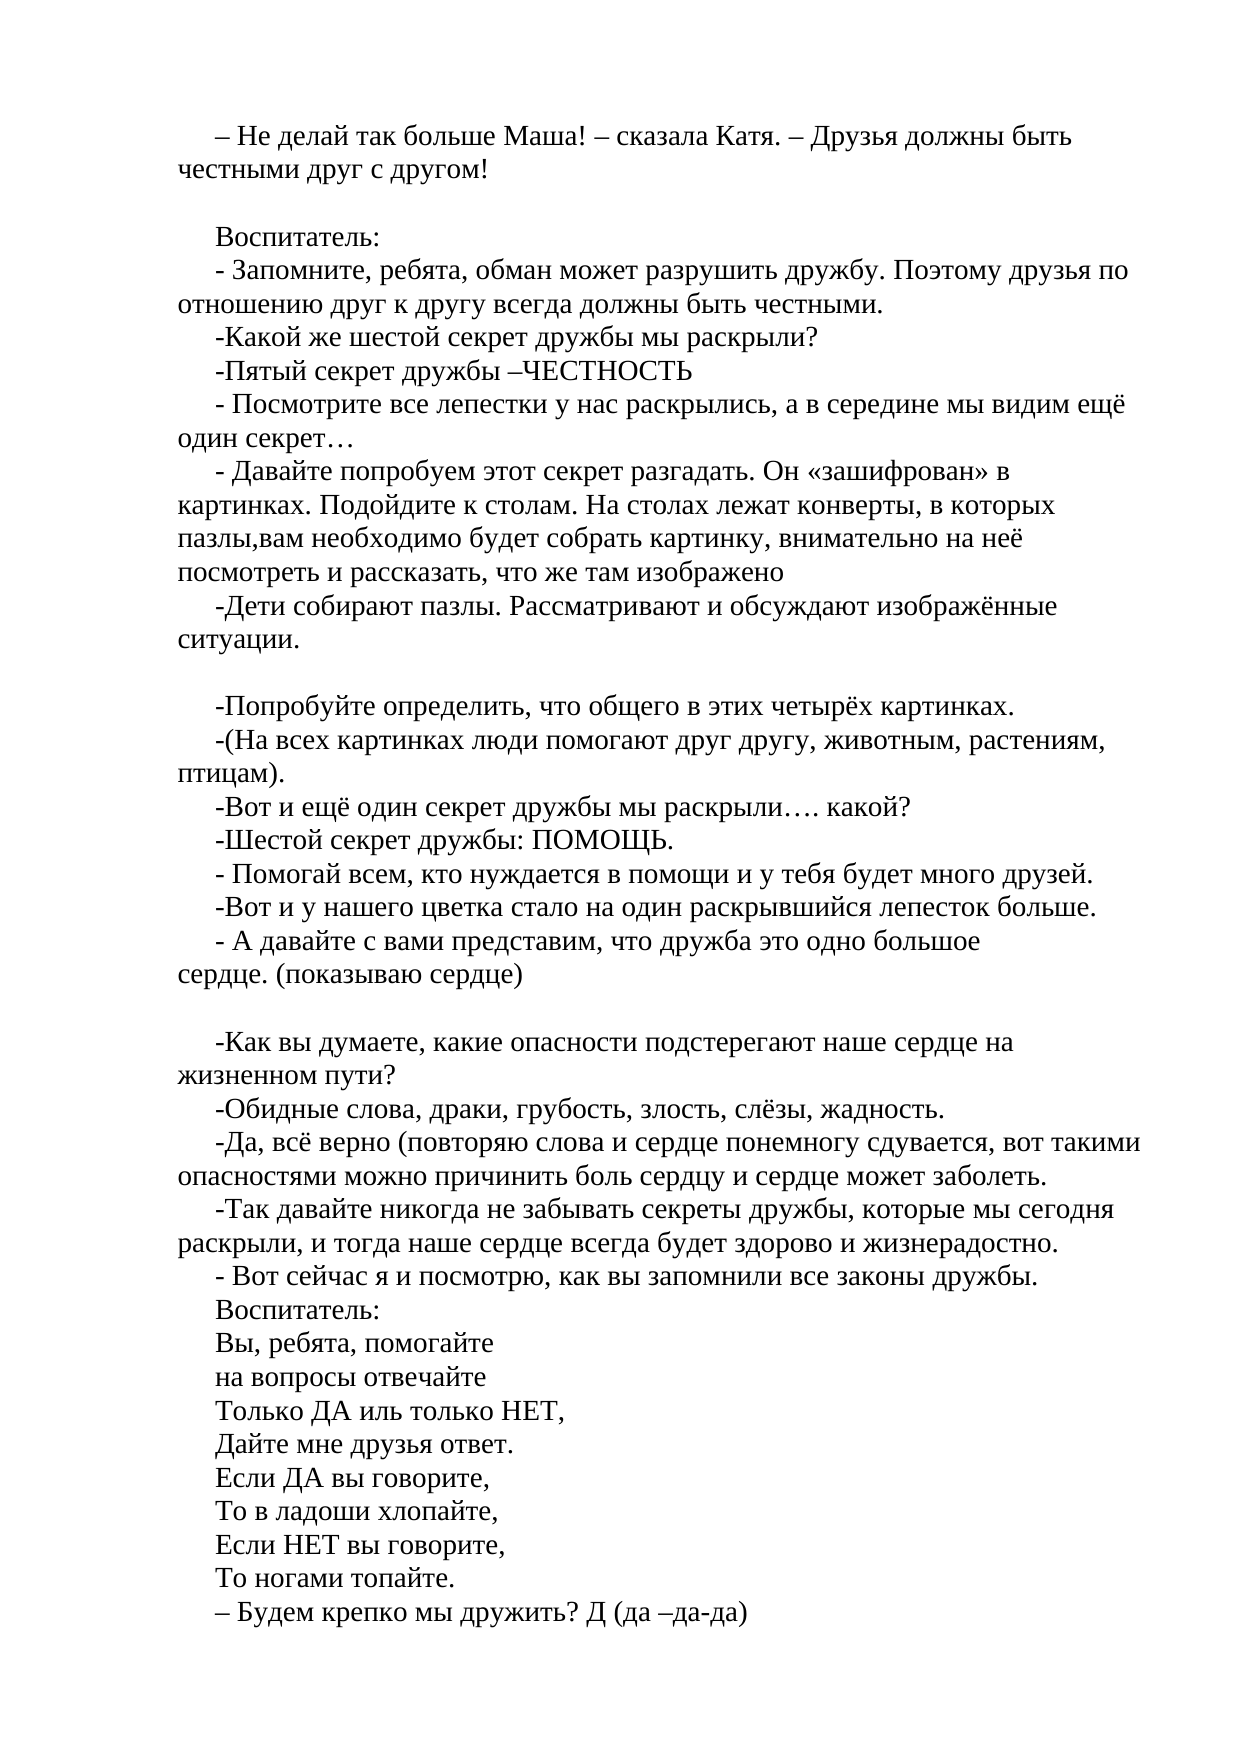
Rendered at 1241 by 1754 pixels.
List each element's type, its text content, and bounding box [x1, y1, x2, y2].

text - Помогай всем, кто нуждается в помощи и у тебя будет много друзей. [177, 856, 1152, 889]
text -(На всех картинках люди помогают друг другу, животным, растениям, птицам). [177, 722, 1152, 789]
text -Какой же шестой секрет дружбы мы раскрыли? [177, 319, 1152, 353]
text Если НЕТ вы говорите, [177, 1527, 1152, 1560]
text - А давайте с вами представим, что дружба это одно большое сердце. (показываю сердце) [177, 923, 1152, 990]
text -Так давайте никогда не забывать секреты дружбы, которые мы сегодня раскрыли, и тогда наше сердце всегда будет здорово и жизнерадостно. [177, 1191, 1152, 1258]
text - Давайте попробуем этот секрет разгадать. Он «зашифрован» в картинках. Подойдите к столам. На столах лежат конверты, в которых пазлы,вам необходимо будет собрать картинку, внимательно на неё посмотреть и рассказать, что же там изображено [177, 453, 1152, 588]
text То ногами топайте. [177, 1560, 1152, 1594]
text Вы, ребята, помогайте [177, 1326, 1152, 1359]
text - Посмотрите все лепестки у нас раскрылись, а в середине мы видим ещё один секрет… [177, 386, 1152, 453]
text -Пятый секрет дружбы –ЧЕСТНОСТЬ [177, 353, 1152, 386]
text -Попробуйте определить, что общего в этих четырёх картинках. [177, 688, 1152, 722]
text -Вот и ещё один секрет дружбы мы раскрыли…. какой? [177, 789, 1152, 822]
text Воспитатель: [177, 1292, 1152, 1326]
text - Вот сейчас я и посмотрю, как вы запомнили все законы дружбы. [177, 1258, 1152, 1292]
text -Да, всё верно (повторяю слова и сердце понемногу сдувается, вот такими опасностями можно причинить боль сердцу и сердце может заболеть. [177, 1124, 1152, 1191]
text -Обидные слова, драки, грубость, злость, слёзы, жадность. [177, 1091, 1152, 1124]
text -Шестой секрет дружбы: ПОМОЩЬ. [177, 822, 1152, 856]
text - Запомните, ребята, обман может разрушить дружбу. Поэтому друзья по отношению друг к другу всегда должны быть честными. [177, 252, 1152, 319]
text Дайте мне друзья ответ. [177, 1426, 1152, 1460]
text – Будем крепко мы дружить? Д (да –да-да) [177, 1594, 1152, 1627]
text -Как вы думаете, какие опасности подстерегают наше сердце на жизненном пути? [177, 1024, 1152, 1091]
text -Вот и у нашего цветка стало на один раскрывшийся лепесток больше. [177, 889, 1152, 923]
text -Дети собирают пазлы. Рассматривают и обсуждают изображённые ситуации. [177, 588, 1152, 655]
text Воспитатель: [177, 219, 1152, 252]
text Если ДА вы говорите, [177, 1460, 1152, 1493]
text на вопросы отвечайте [177, 1359, 1152, 1393]
text – Не делай так больше Маша! – сказала Катя. – Друзья должны быть честными друг с другом! [177, 118, 1152, 185]
text То в ладоши хлопайте, [177, 1493, 1152, 1527]
text Только ДА иль только НЕТ, [177, 1393, 1152, 1426]
